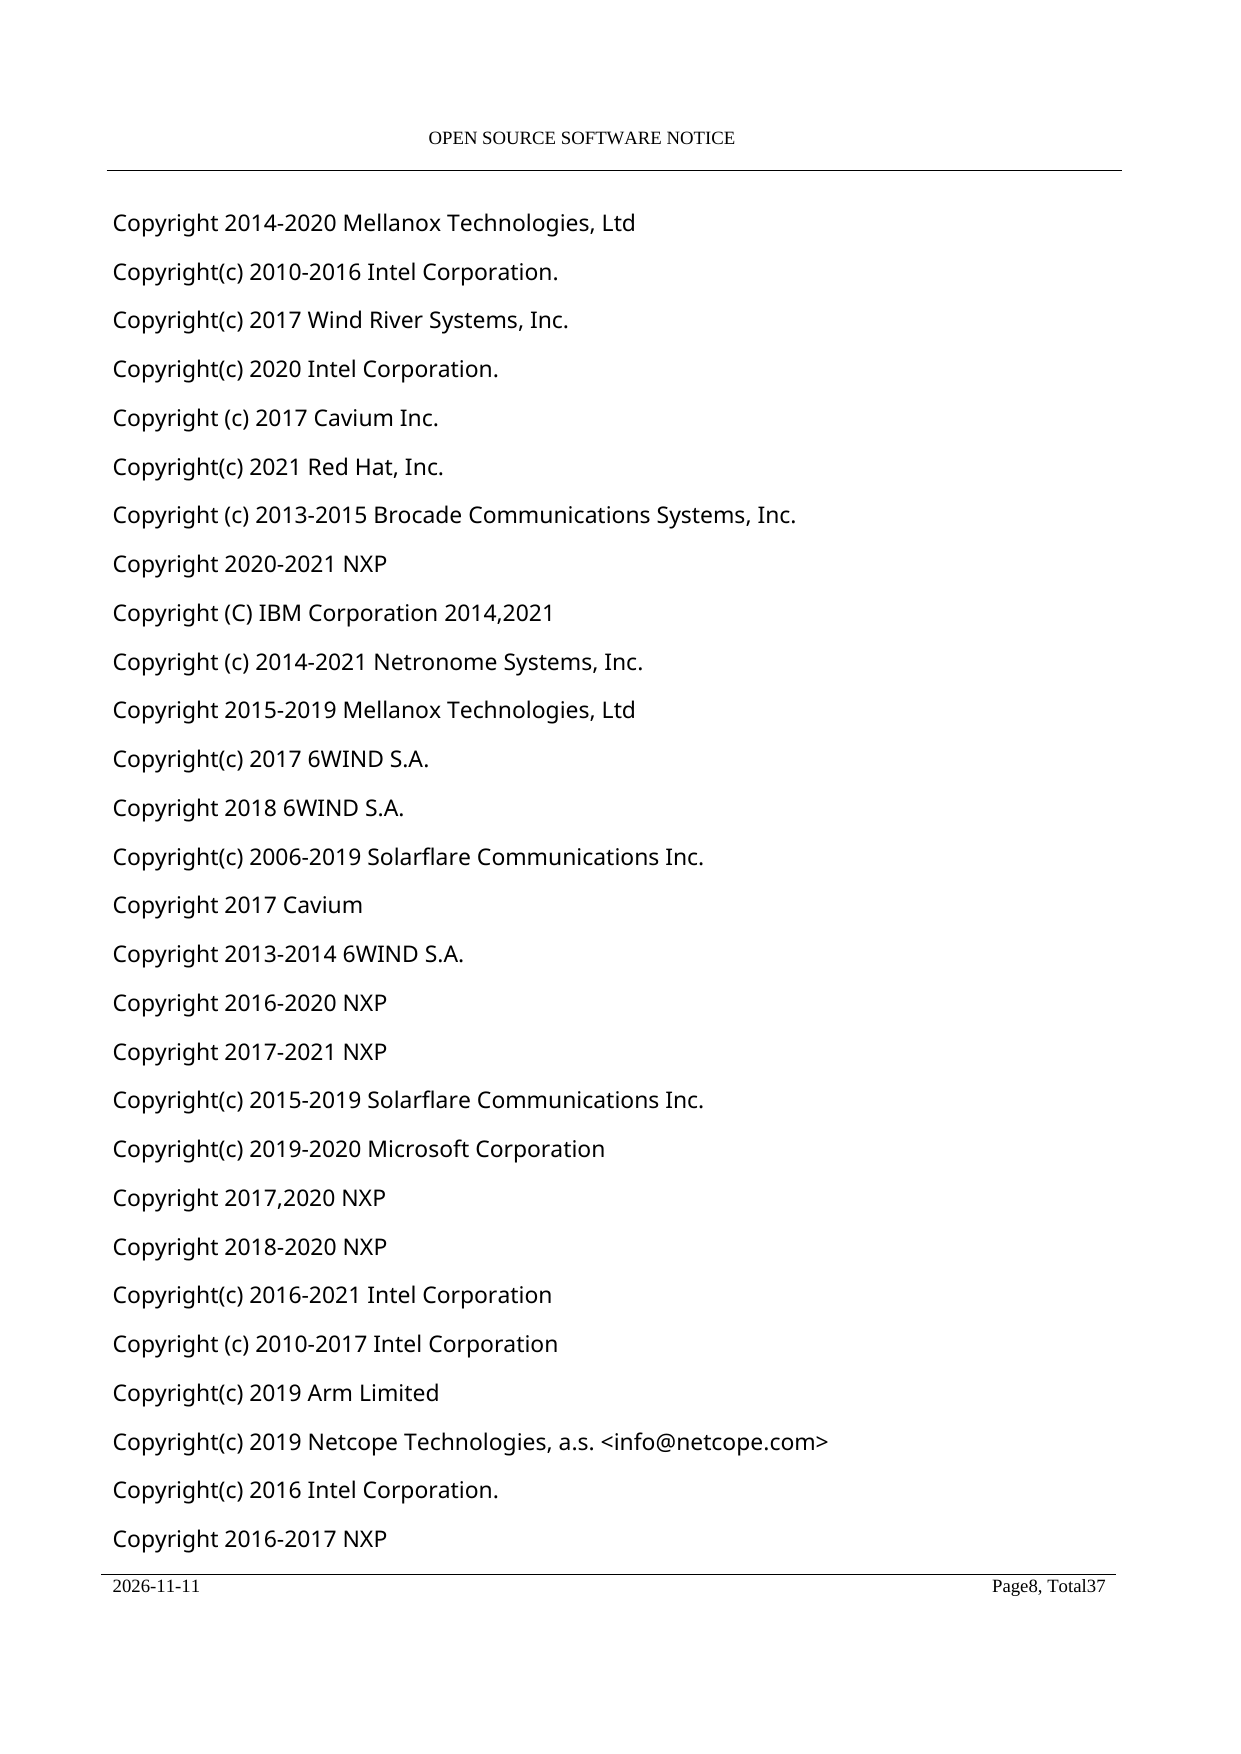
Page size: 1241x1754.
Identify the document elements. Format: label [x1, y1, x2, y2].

text [112, 206, 1128, 1555]
